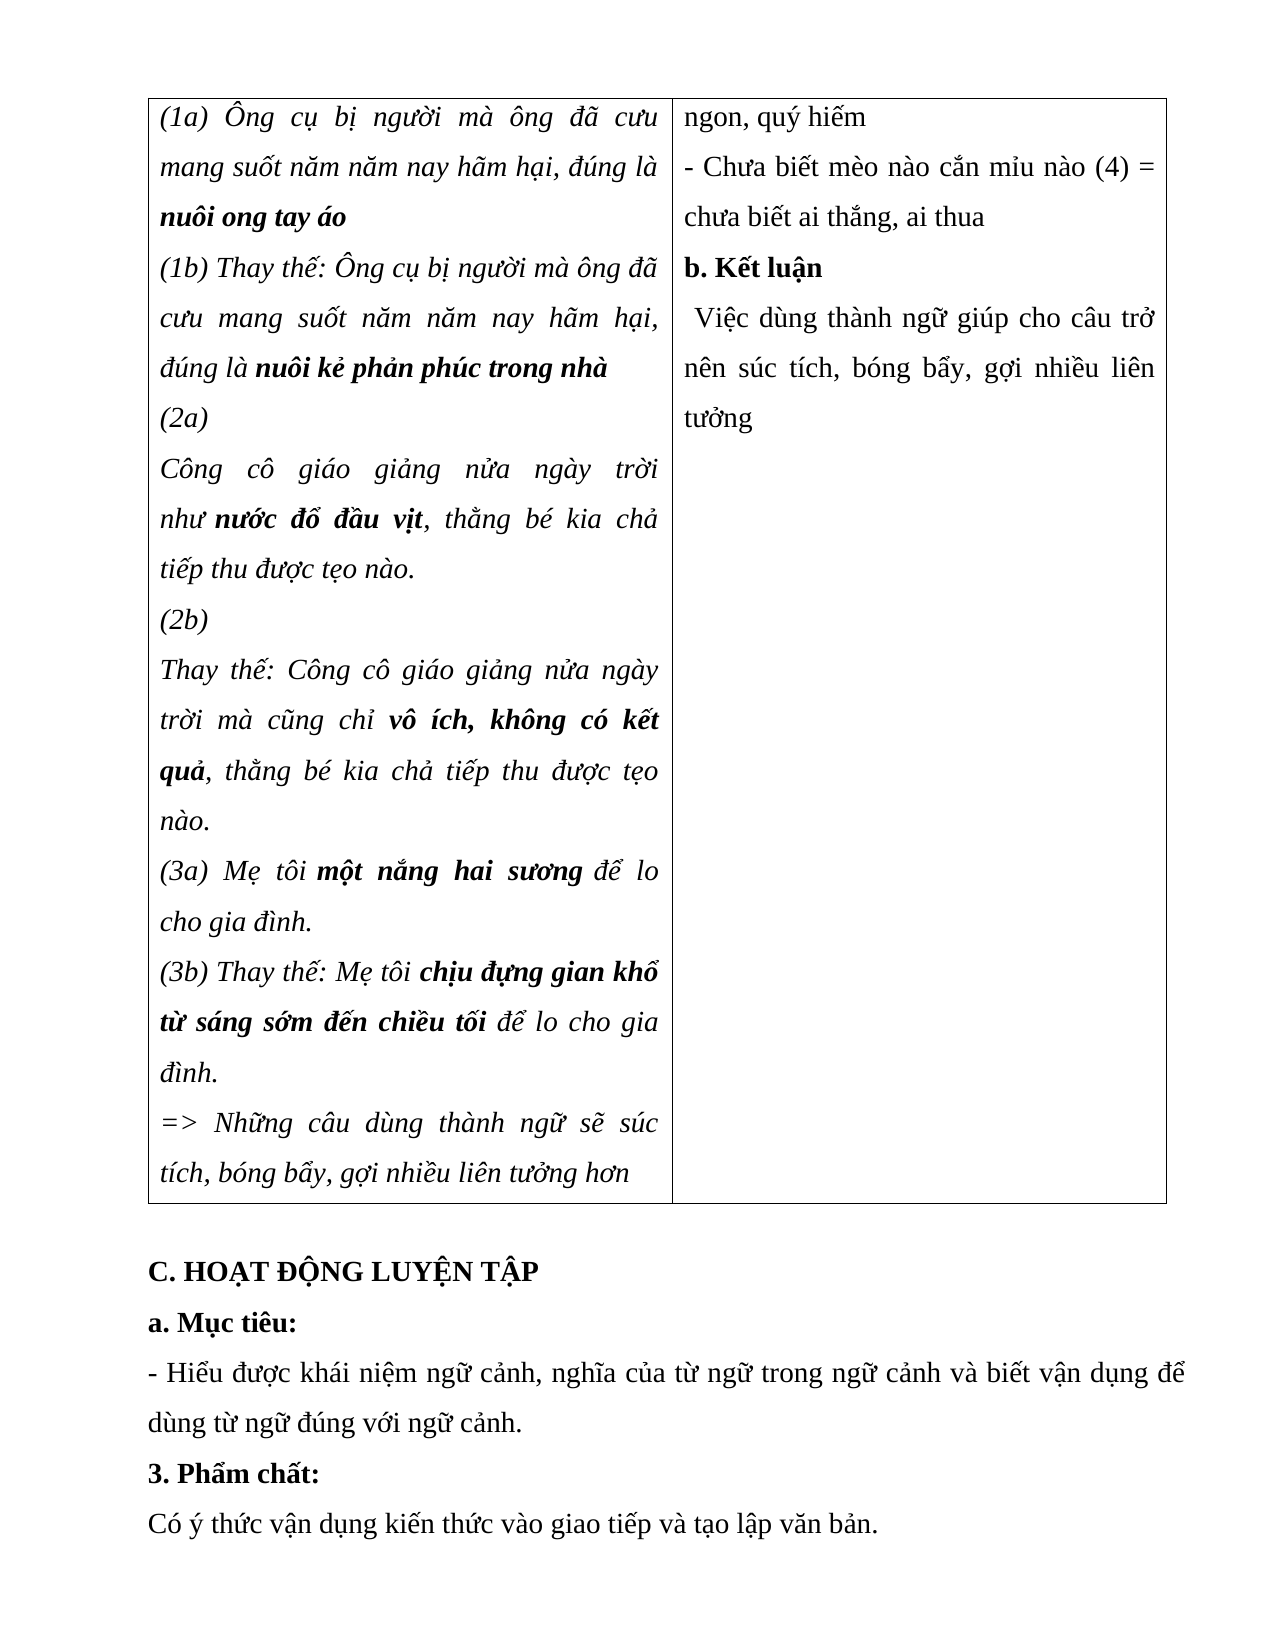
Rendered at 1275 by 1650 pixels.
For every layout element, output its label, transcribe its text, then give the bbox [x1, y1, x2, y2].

text Có ý thức vận dụng kiến thức vào giao tiếp và tạo lập văn bản. [148, 1506, 1186, 1539]
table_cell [673, 99, 1166, 1203]
text C. HOẠT ĐỘNG LUYỆN TẬP [148, 1254, 1186, 1288]
text - Hiểu được khái niệm ngữ cảnh, nghĩa của từ ngữ trong ngữ cảnh và biết vận dụng để dùng từ ngữ đúng với ngữ cảnh. [148, 1355, 1186, 1439]
text a. Mục tiêu: [148, 1305, 1186, 1338]
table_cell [149, 99, 672, 1203]
text 3. Phẩm chất: [148, 1456, 1186, 1489]
